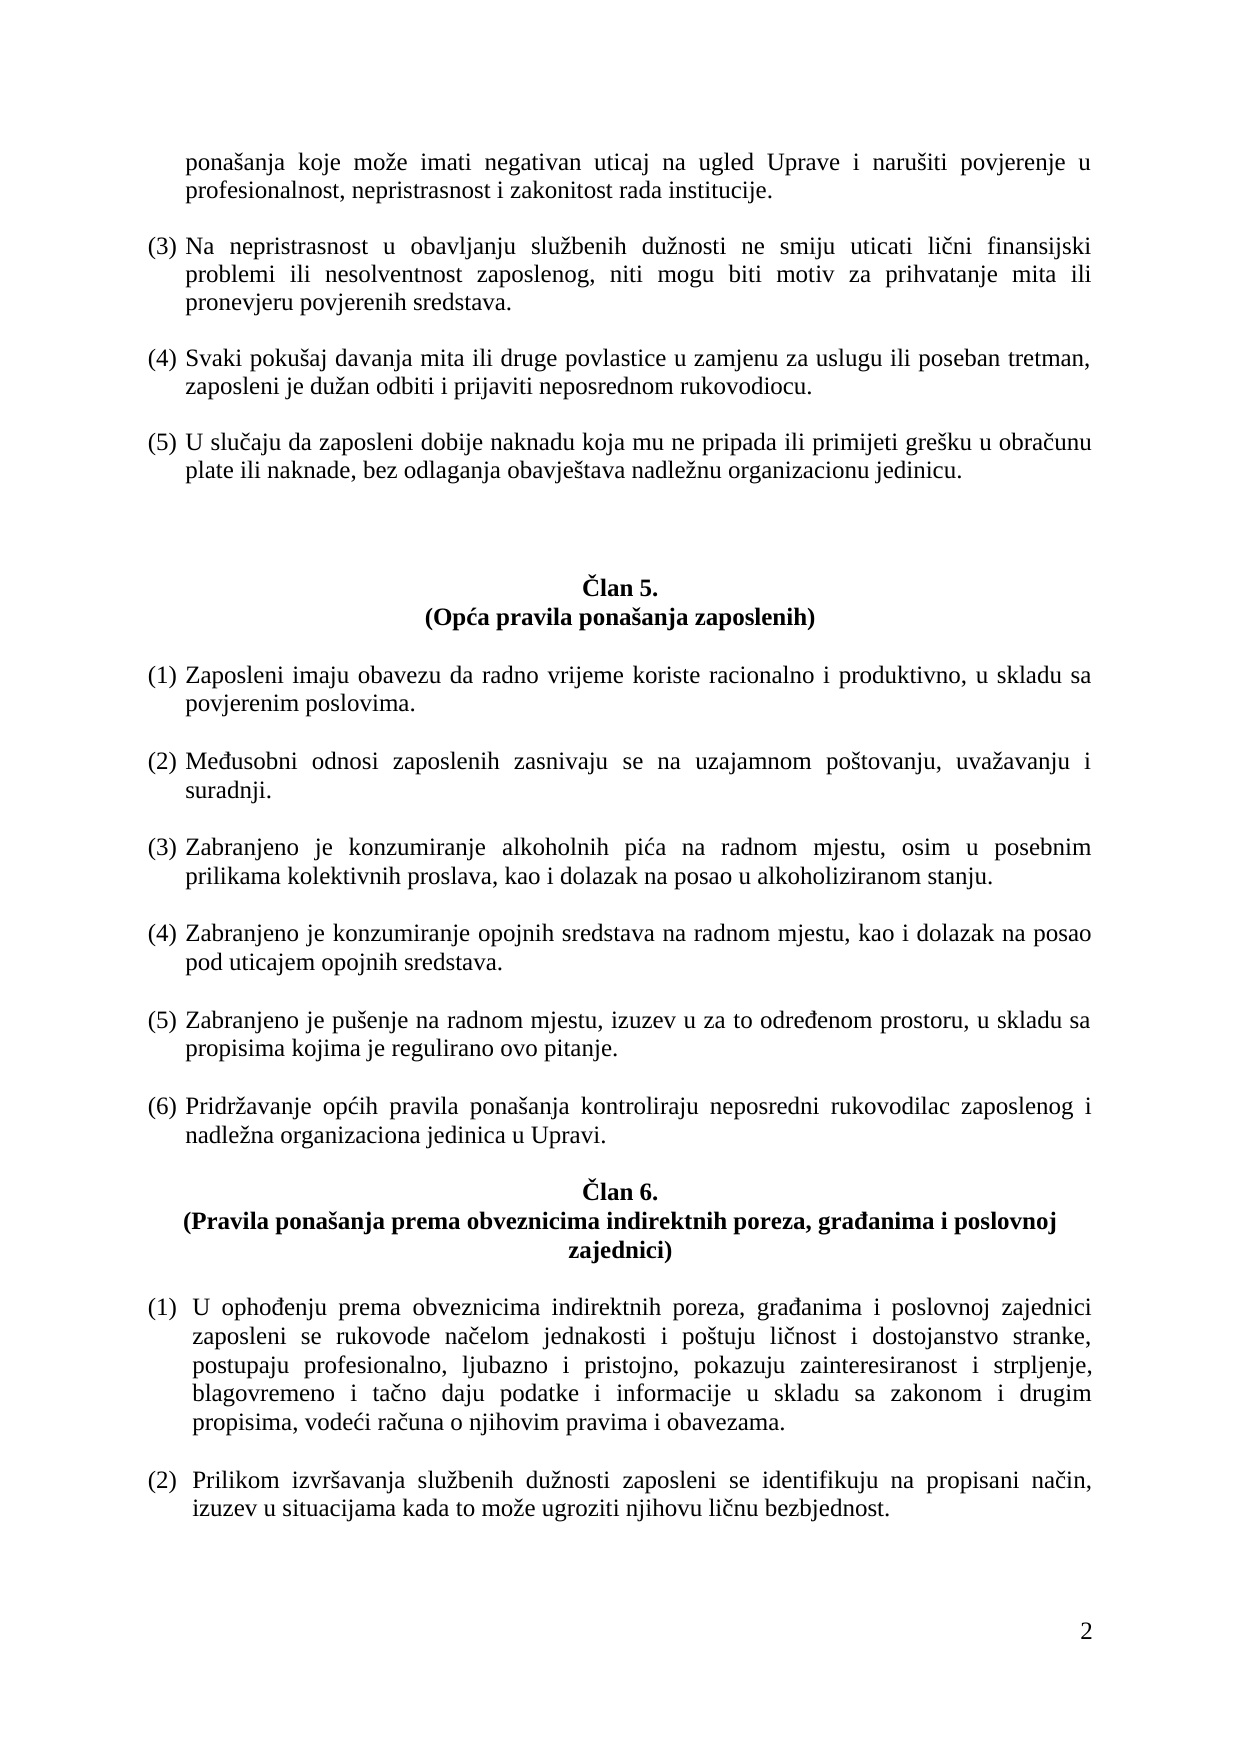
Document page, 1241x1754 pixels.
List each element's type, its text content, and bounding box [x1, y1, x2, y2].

list Zabranjeno je konzumiranje opojnih sredstava na radnom mjestu, kao i dolazak na posao pod uticajem opojnih sredstava. [148, 918, 1092, 976]
text Član 6. [148, 1177, 1092, 1206]
list Zabranjeno je konzumiranje alkoholnih pića na radnom mjestu, osim u posebnim prilikama kolektivnih proslava, kao i dolazak na posao u alkoholiziranom stanju. [148, 832, 1092, 890]
list U ophođenju prema obveznicima indirektnih poreza, građanima i poslovnoj zajednici zaposleni se rukovode načelom jednakosti i poštuju ličnost i dostojanstvo stranke, postupaju profesionalno, ljubazno i pristojno, pokazuju zainteresiranost i strpljenje, blagovremeno i tačno daju podatke i informacije u skladu sa zakonom i drugim propisima, vodeći računa o njihovim pravima i obavezama. [148, 1292, 1092, 1436]
text (Pravila ponašanja prema obveznicima indirektnih poreza, građanima i poslovnoj zajednici) [148, 1206, 1092, 1263]
list Zabranjeno je pušenje na radnom mjestu, izuzev u za to određenom prostoru, u skladu sa propisima kojima je regulirano ovo pitanje. [148, 1005, 1092, 1062]
list Međusobni odnosi zaposlenih zasnivaju se na uzajamnom poštovanju, uvažavanju i suradnji. [148, 746, 1092, 803]
list Na nepristrasnost u obavljanju službenih dužnosti ne smiju uticati lični finansijski problemi ili nesolventnost zaposlenog, niti mogu biti motiv za prihvatanje mita ili pronevjeru povjerenih sredstava. [148, 232, 1092, 316]
text Član 5. [148, 574, 1092, 603]
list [148, 148, 1092, 204]
list Pridržavanje općih pravila ponašanja kontroliraju neposredni rukovodilac zaposlenog i nadležna organizaciona jedinica u Upravi. [148, 1091, 1092, 1148]
list Svaki pokušaj davanja mita ili druge povlastice u zamjenu za uslugu ili poseban tretman, zaposleni je dužan odbiti i prijaviti neposrednom rukovodiocu. [148, 344, 1092, 400]
list Zaposleni imaju obavezu da radno vrijeme koriste racionalno i produktivno, u skladu sa povjerenim poslovima. [148, 660, 1092, 717]
text (Opća pravila ponašanja zaposlenih) [148, 603, 1092, 631]
list Prilikom izvršavanja službenih dužnosti zaposleni se identifikuju na propisani način, izuzev u situacijama kada to može ugroziti njihovu ličnu bezbjednost. [148, 1465, 1092, 1522]
list U slučaju da zaposleni dobije naknadu koja mu ne pripada ili primijeti grešku u obračunu plate ili naknade, bez odlaganja obavještava nadležnu organizacionu jedinicu. [148, 428, 1092, 484]
